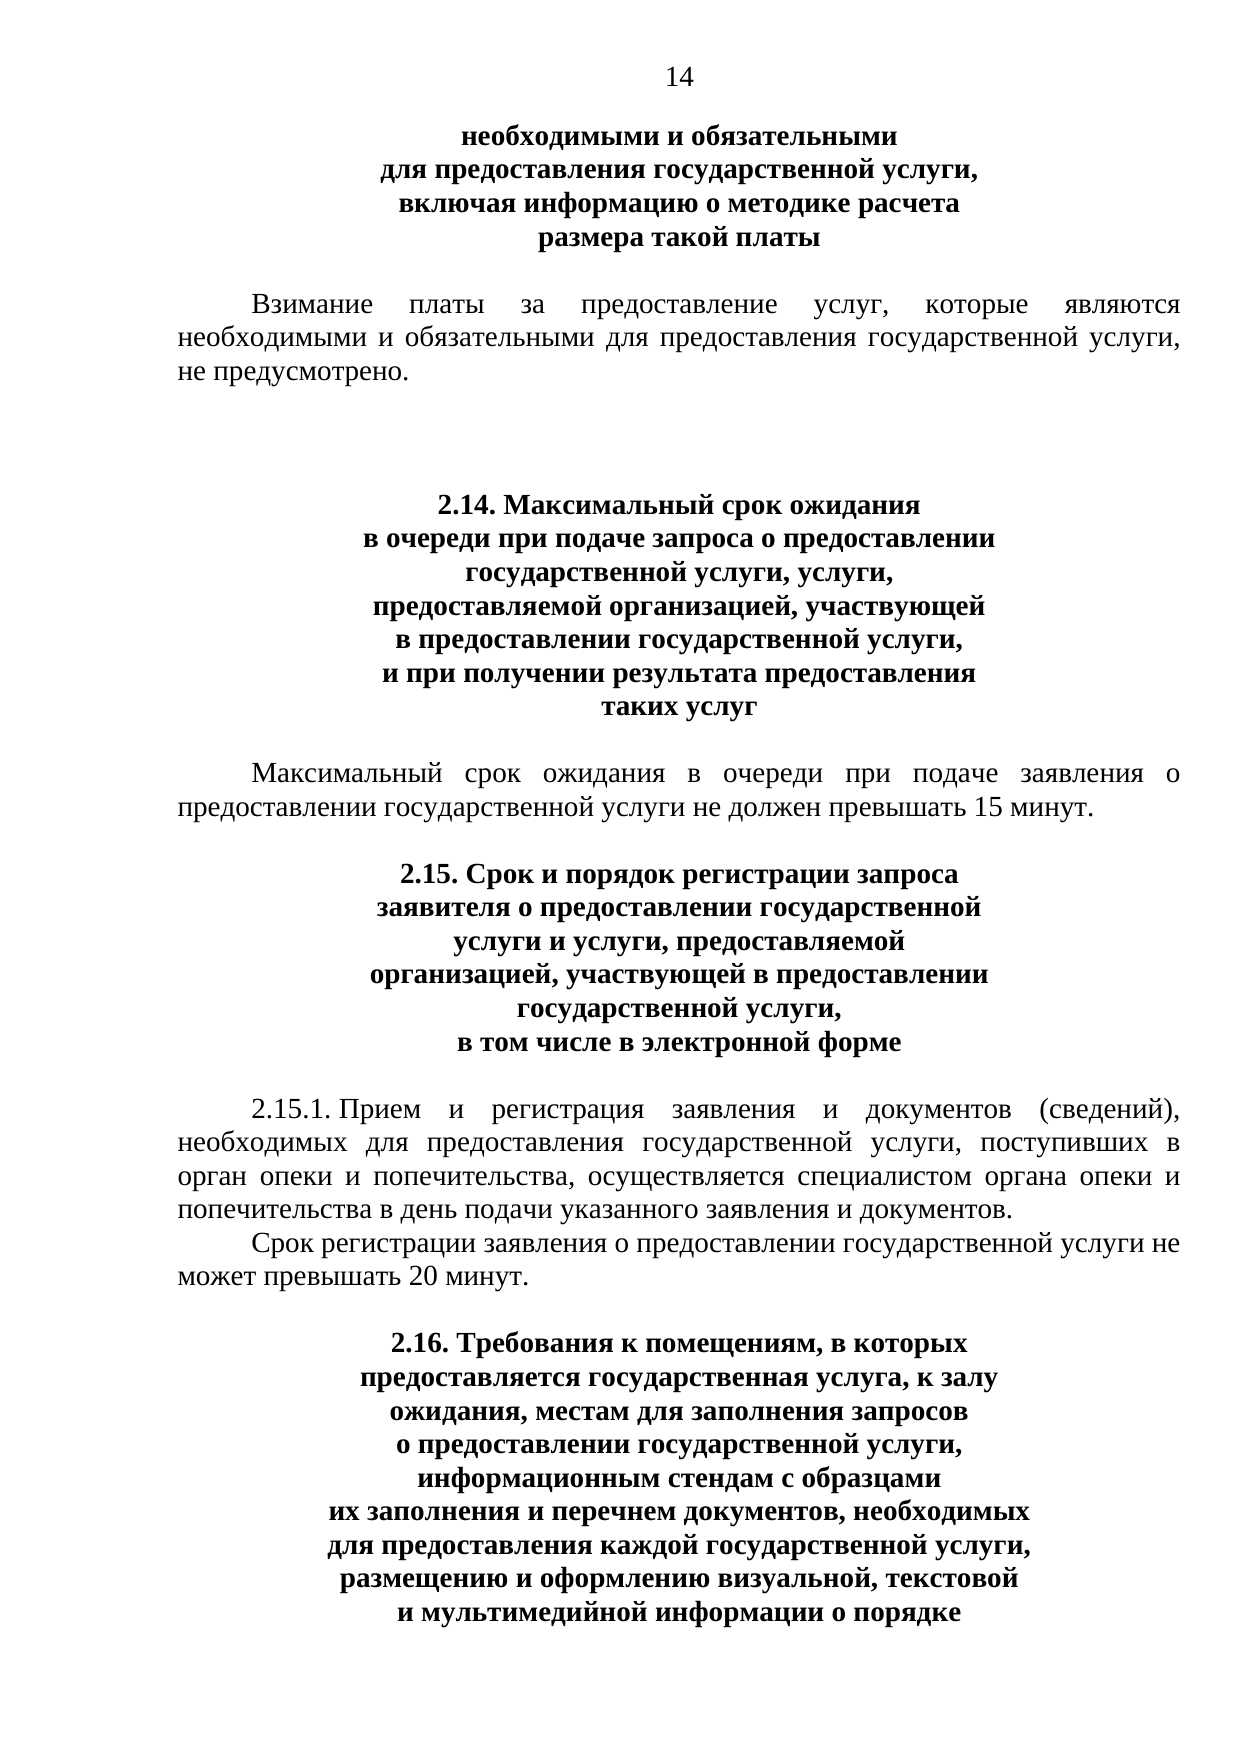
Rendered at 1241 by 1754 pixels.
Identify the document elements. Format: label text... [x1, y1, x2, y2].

text 2.14. Максимальный срок ожидания [177, 487, 1181, 521]
text и мультимедийной информации о порядке [177, 1594, 1181, 1627]
text предоставляемой организацией, участвующей [177, 588, 1181, 621]
text в том числе в электронной форме [177, 1024, 1181, 1057]
text организацией, участвующей в предоставлении [177, 957, 1181, 990]
text размещению и оформлению визуальной, текстовой [177, 1560, 1181, 1594]
text Максимальный срок ожидания в очереди при подаче заявления о предоставлении государственной услуги не должен превышать 15 минут. [177, 755, 1181, 822]
text их заполнения и перечнем документов, необходимых [177, 1493, 1181, 1527]
text услуги и услуги, предоставляемой [177, 923, 1181, 957]
text 2.16. Требования к помещениям, в которых [177, 1326, 1181, 1359]
text включая информацию о методике расчета [177, 185, 1181, 219]
text размера такой платы [177, 219, 1181, 252]
text государственной услуги, [177, 990, 1181, 1024]
text заявителя о предоставлении государственной [177, 889, 1181, 923]
text и при получении результата предоставления [177, 655, 1181, 688]
text ожидания, местам для заполнения запросов [177, 1393, 1181, 1426]
text 2.15. Срок и порядок регистрации запроса [177, 856, 1181, 889]
text о предоставлении государственной услуги, [177, 1426, 1181, 1460]
text для предоставления каждой государственной услуги, [177, 1527, 1181, 1560]
text в очереди при подаче запроса о предоставлении [177, 521, 1181, 554]
text для предоставления государственной услуги, [177, 152, 1181, 185]
text предоставляется государственная услуга, к залу [177, 1359, 1181, 1393]
text информационным стендам с образцами [177, 1460, 1181, 1493]
text Взимание платы за предоставление услуг, которые являются необходимыми и обязательными для предоставления государственной услуги, не предусмотрено. [177, 286, 1181, 386]
text государственной услуги, услуги, [177, 554, 1181, 588]
text в предоставлении государственной услуги, [177, 621, 1181, 655]
text таких услуг [177, 688, 1181, 722]
text необходимыми и обязательными [177, 118, 1181, 152]
text 2.15.1. Прием и регистрация заявления и документов (сведений), необходимых для предоставления государственной услуги, поступивших в орган опеки и попечительства, осуществляется специалистом органа опеки и попечительства в день подачи указанного заявления и документов. [177, 1091, 1181, 1225]
text Срок регистрации заявления о предоставлении государственной услуги не может превышать 20 минут. [177, 1225, 1181, 1292]
